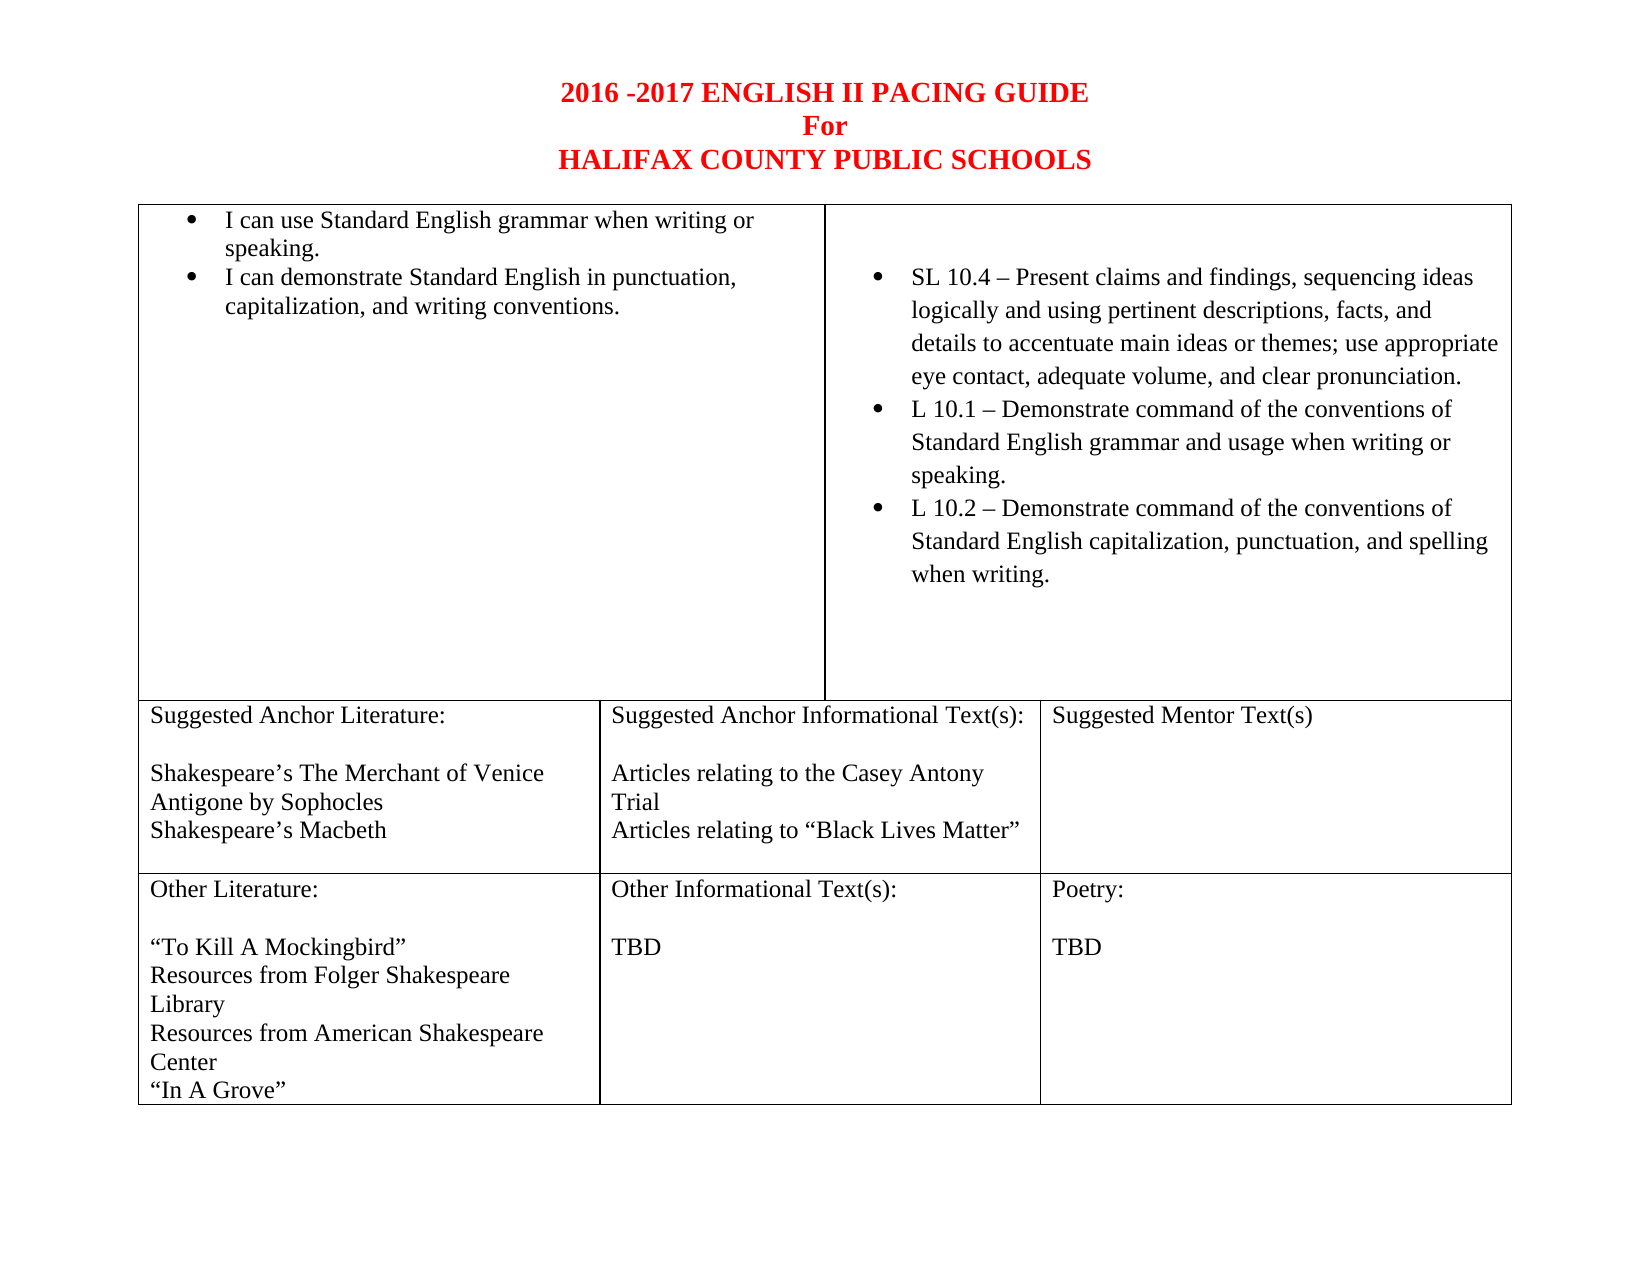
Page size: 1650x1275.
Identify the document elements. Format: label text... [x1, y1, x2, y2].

table_cell Other Informational Text(s): TBD [601, 874, 1040, 1104]
table_cell Suggested Anchor Informational Text(s): Articles relating to the Casey Antony Trial Articles relating to “Black Lives Matter” [601, 701, 1040, 873]
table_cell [139, 205, 824, 699]
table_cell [826, 205, 1511, 699]
table_cell Other Literature: “To Kill A Mockingbird” Resources from Folger Shakespeare Library Resources from American Shakespeare Center “In A Grove” [139, 874, 599, 1104]
table_cell Suggested Anchor Literature: Shakespeare’s The Merchant of Venice Antigone by Sophocles Shakespeare’s Macbeth [139, 701, 599, 873]
table_cell Poetry: TBD [1041, 874, 1511, 1104]
table_cell Suggested Mentor Text(s) [1041, 701, 1511, 873]
